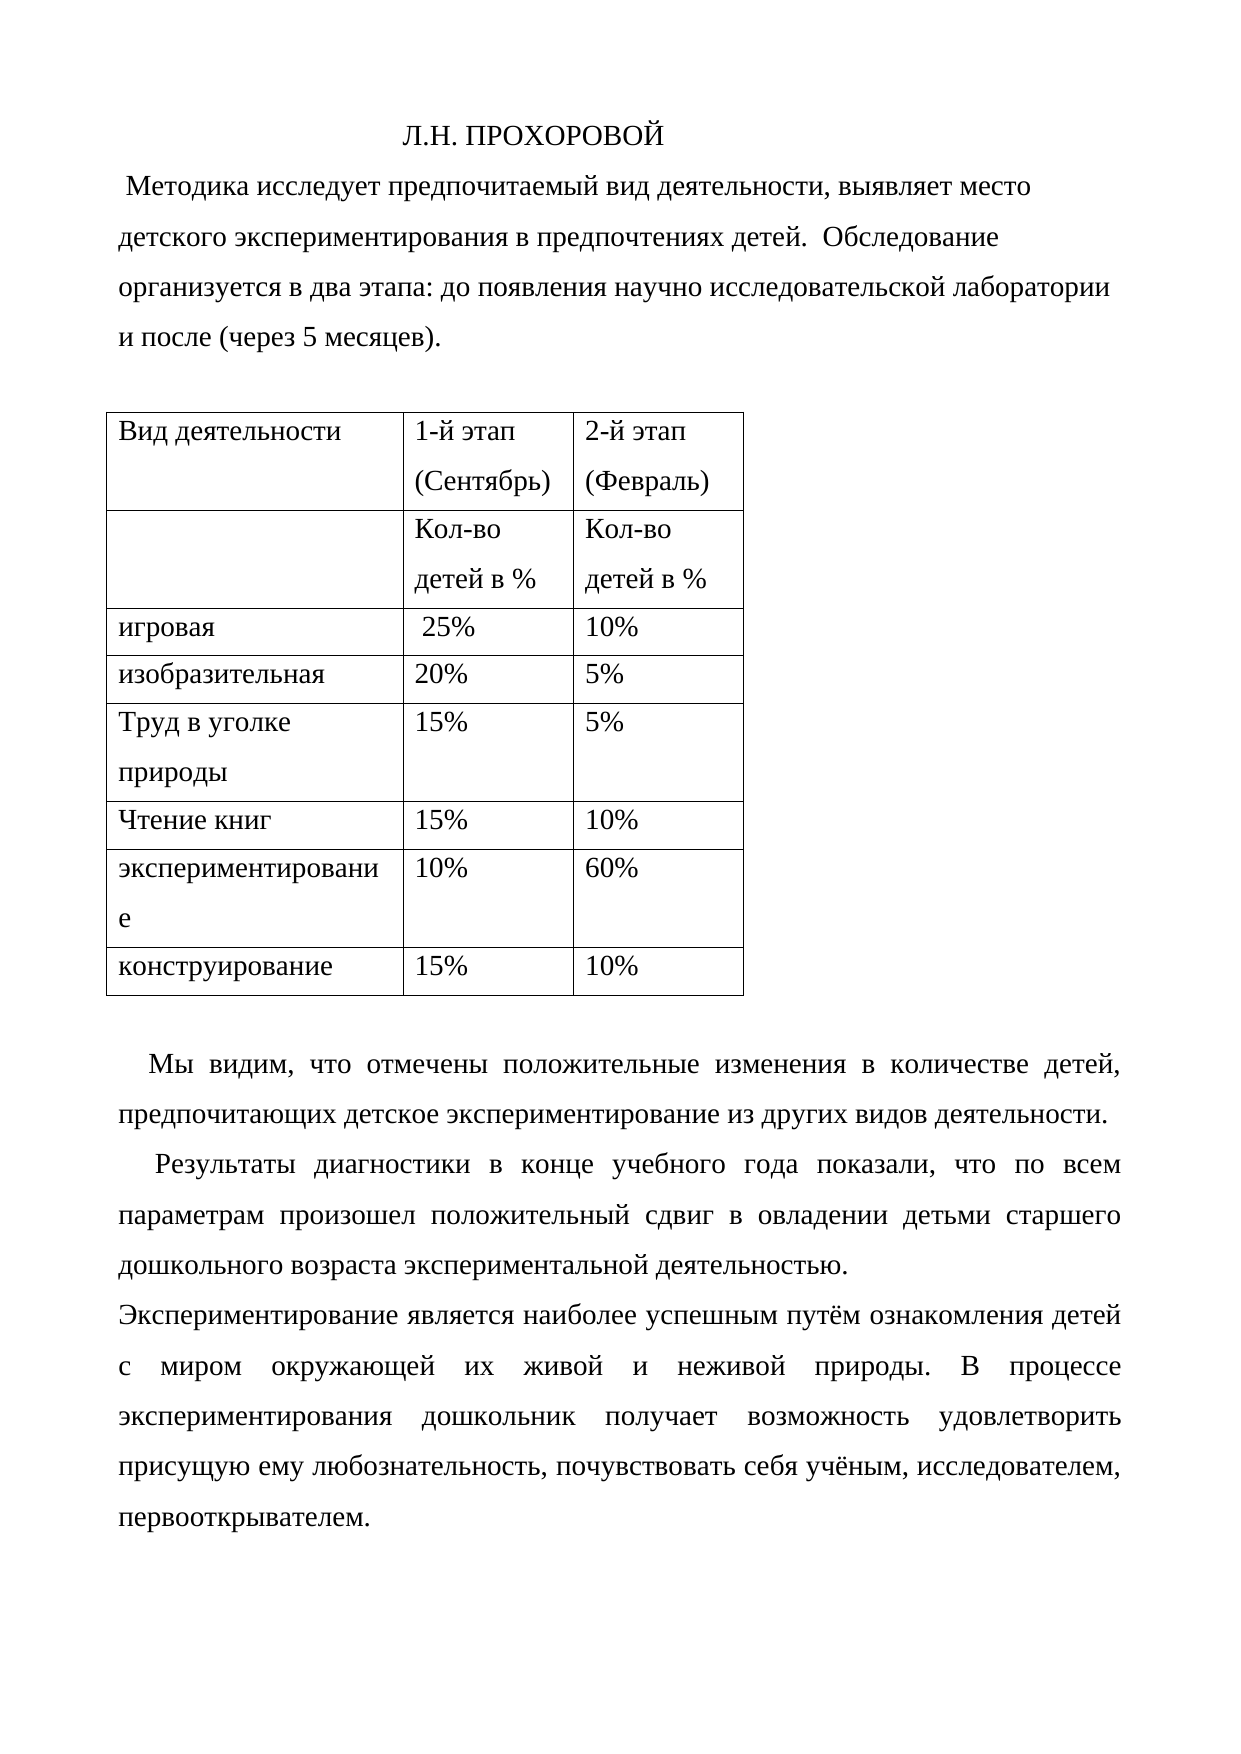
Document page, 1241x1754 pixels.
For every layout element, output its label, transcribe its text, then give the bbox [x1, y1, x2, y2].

table_cell 15% [404, 704, 573, 801]
table_cell 25% [404, 609, 573, 655]
table_header Вид деятельности [107, 413, 403, 510]
table_cell 10% [404, 850, 573, 947]
text Результаты диагностики в конце учебного года показали, что по всем параметрам произошел положительный сдвиг в овладении детьми старшего дошкольного возраста экспериментальной деятельностью. [118, 1147, 1122, 1281]
table_cell 15% [404, 948, 573, 994]
text Л.Н. ПРОХОРОВОЙ [118, 118, 1122, 152]
table_header 1-й этап (Сентябрь) [404, 413, 573, 510]
table_cell конструирование [107, 948, 403, 994]
table_cell 5% [574, 704, 743, 801]
table_cell изобразительная [107, 656, 403, 703]
table_cell Чтение книг [107, 802, 403, 849]
table_cell экспериментирование [107, 850, 403, 947]
text детского экспериментирования в предпочтениях детей. Обследование организуется в два этапа: до появления научно исследовательской лаборатории и после (через 5 месяцев). [118, 219, 1122, 353]
table_cell 10% [574, 609, 743, 655]
table_cell 60% [574, 850, 743, 947]
table_cell 5% [574, 656, 743, 703]
table_cell 20% [404, 656, 573, 703]
table_cell 10% [574, 948, 743, 994]
table_cell [107, 511, 403, 608]
text Методика исследует предпочитаемый вид деятельности, выявляет место [118, 168, 1122, 202]
table_cell 10% [574, 802, 743, 849]
table_cell Кол-во детей в % [574, 511, 743, 608]
text Мы видим, что отмечены положительные изменения в количестве детей, предпочитающих детское экспериментирование из других видов деятельности. [118, 1046, 1122, 1130]
table_header 2-й этап (Февраль) [574, 413, 743, 510]
table_cell Кол-во детей в % [404, 511, 573, 608]
table_cell игровая [107, 609, 403, 655]
table_cell 15% [404, 802, 573, 849]
table_cell Труд в уголке природы [107, 704, 403, 801]
text Экспериментирование является наиболее успешным путём ознакомления детей с миром окружающей их живой и неживой природы. В процессе экспериментирования дошкольник получает возможность удовлетворить присущую ему любознательность, почувствовать себя учёным, исследователем, первооткрывателем. [118, 1297, 1122, 1532]
